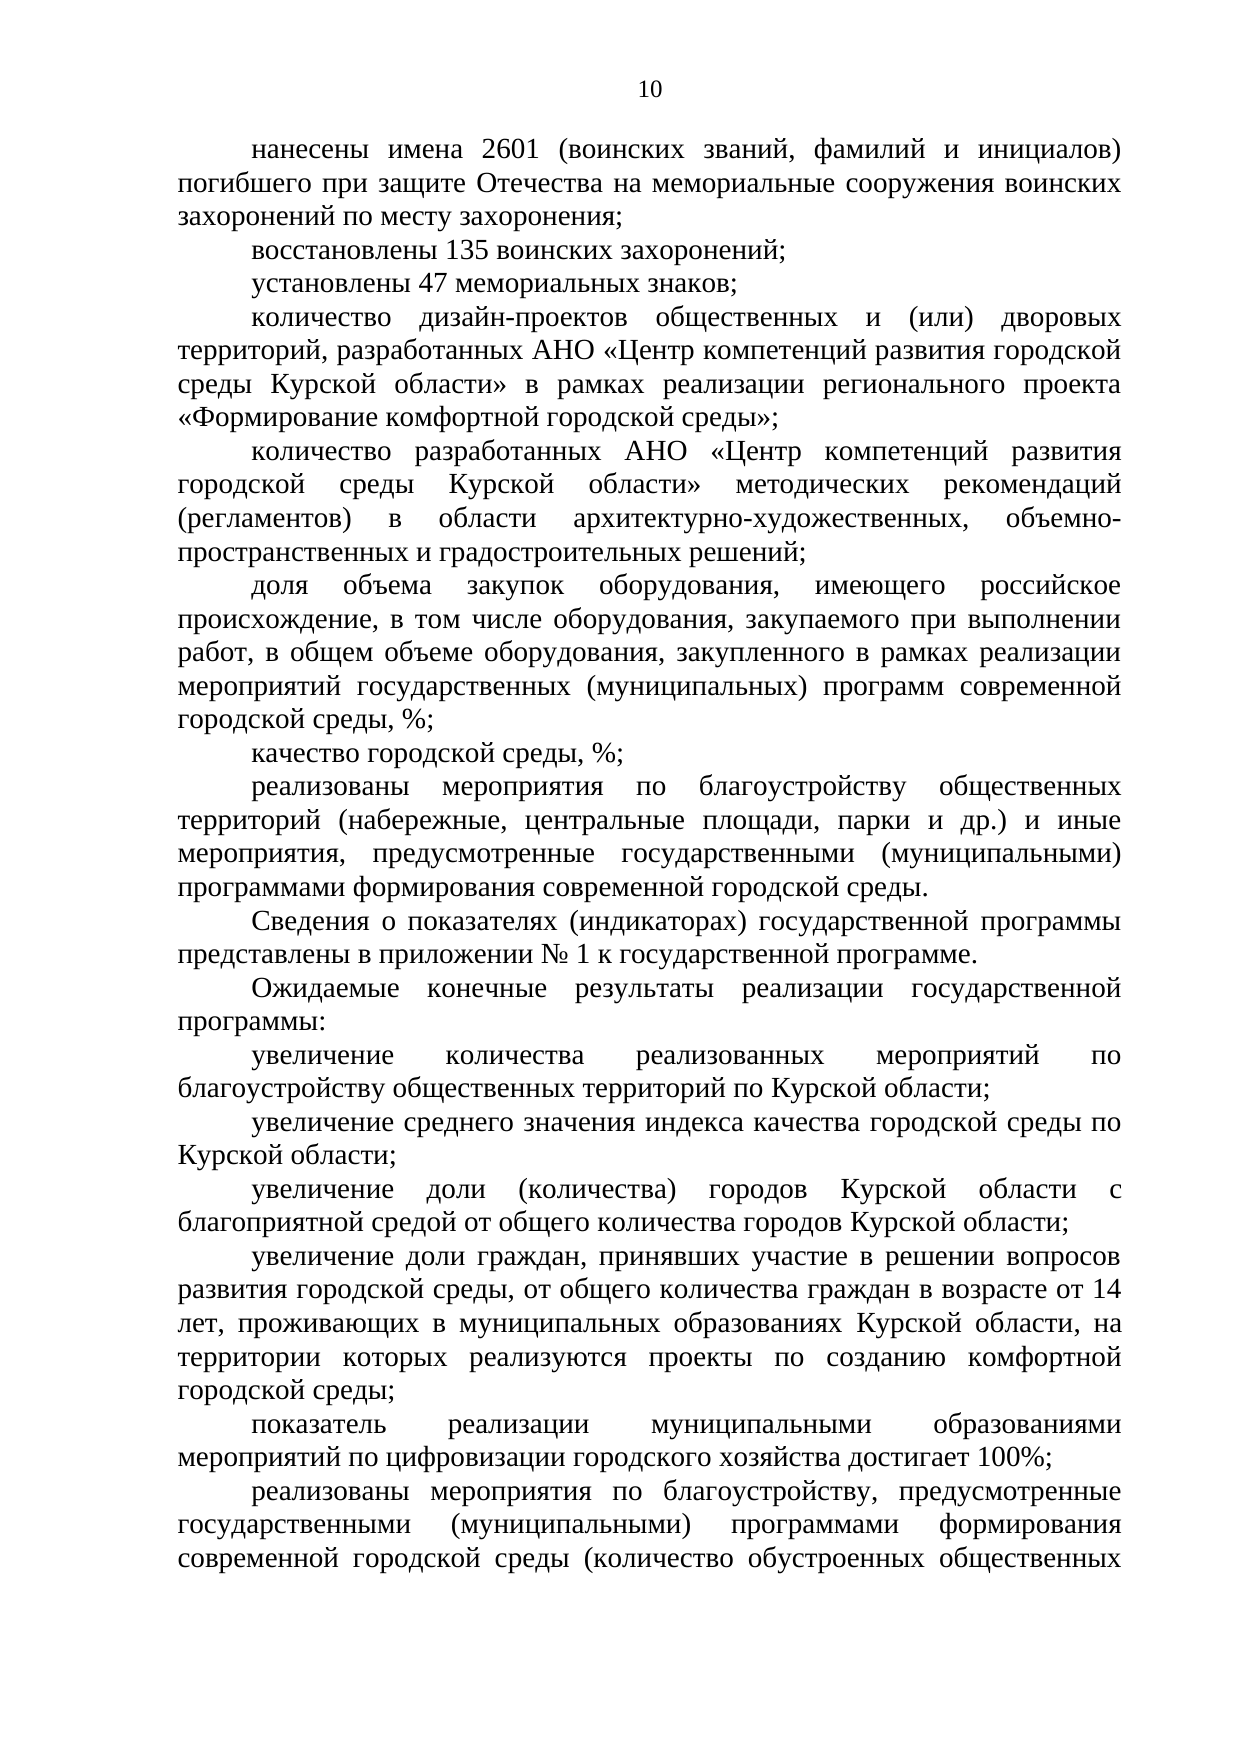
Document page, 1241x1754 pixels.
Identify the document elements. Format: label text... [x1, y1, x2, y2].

text установлены 47 мемориальных знаков; [177, 265, 1122, 299]
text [177, 1473, 1122, 1573]
text увеличение количества реализованных мероприятий по благоустройству общественных территорий по Курской области; [177, 1037, 1122, 1104]
text количество разработанных АНО «Центр компетенций развития городской среды Курской области» методических рекомендаций (регламентов) в области архитектурно-художественных, объемно-пространственных и градостроительных решений; [177, 433, 1122, 567]
text увеличение доли (количества) городов Курской области с благоприятной средой от общего количества городов Курской области; [177, 1171, 1122, 1238]
text нанесены имена 2601 (воинских званий, фамилий и инициалов) погибшего при защите Отечества на мемориальные сооружения воинских захоронений по месту захоронения; [177, 131, 1122, 232]
text количество дизайн-проектов общественных и (или) дворовых территорий, разработанных АНО «Центр компетенций развития городской среды Курской области» в рамках реализации регионального проекта «Формирование комфортной городской среды»; [177, 299, 1122, 433]
text восстановлены 135 воинских захоронений; [177, 232, 1122, 265]
text Сведения о показателях (индикаторах) государственной программы представлены в приложении № 1 к государственной программе. [177, 903, 1122, 970]
text Ожидаемые конечные результаты реализации государственной программы: [177, 970, 1122, 1037]
text показатель реализации муниципальными образованиями мероприятий по цифровизации городского хозяйства достигает 100%; [177, 1406, 1122, 1473]
text реализованы мероприятия по благоустройству общественных территорий (набережные, центральные площади, парки и др.) и иные мероприятия, предусмотренные государственными (муниципальными) программами формирования современной городской среды. [177, 768, 1122, 903]
text доля объема закупок оборудования, имеющего российское происхождение, в том числе оборудования, закупаемого при выполнении работ, в общем объеме оборудования, закупленного в рамках реализации мероприятий государственных (муниципальных) программ современной городской среды, %; [177, 567, 1122, 735]
text качество городской среды, %; [177, 735, 1122, 768]
text увеличение среднего значения индекса качества городской среды по Курской области; [177, 1104, 1122, 1171]
text увеличение доли граждан, принявших участие в решении вопросов развития городской среды, от общего количества граждан в возрасте от 14 лет, проживающих в муниципальных образованиях Курской области, на территории которых реализуются проекты по созданию комфортной городской среды; [177, 1238, 1122, 1406]
